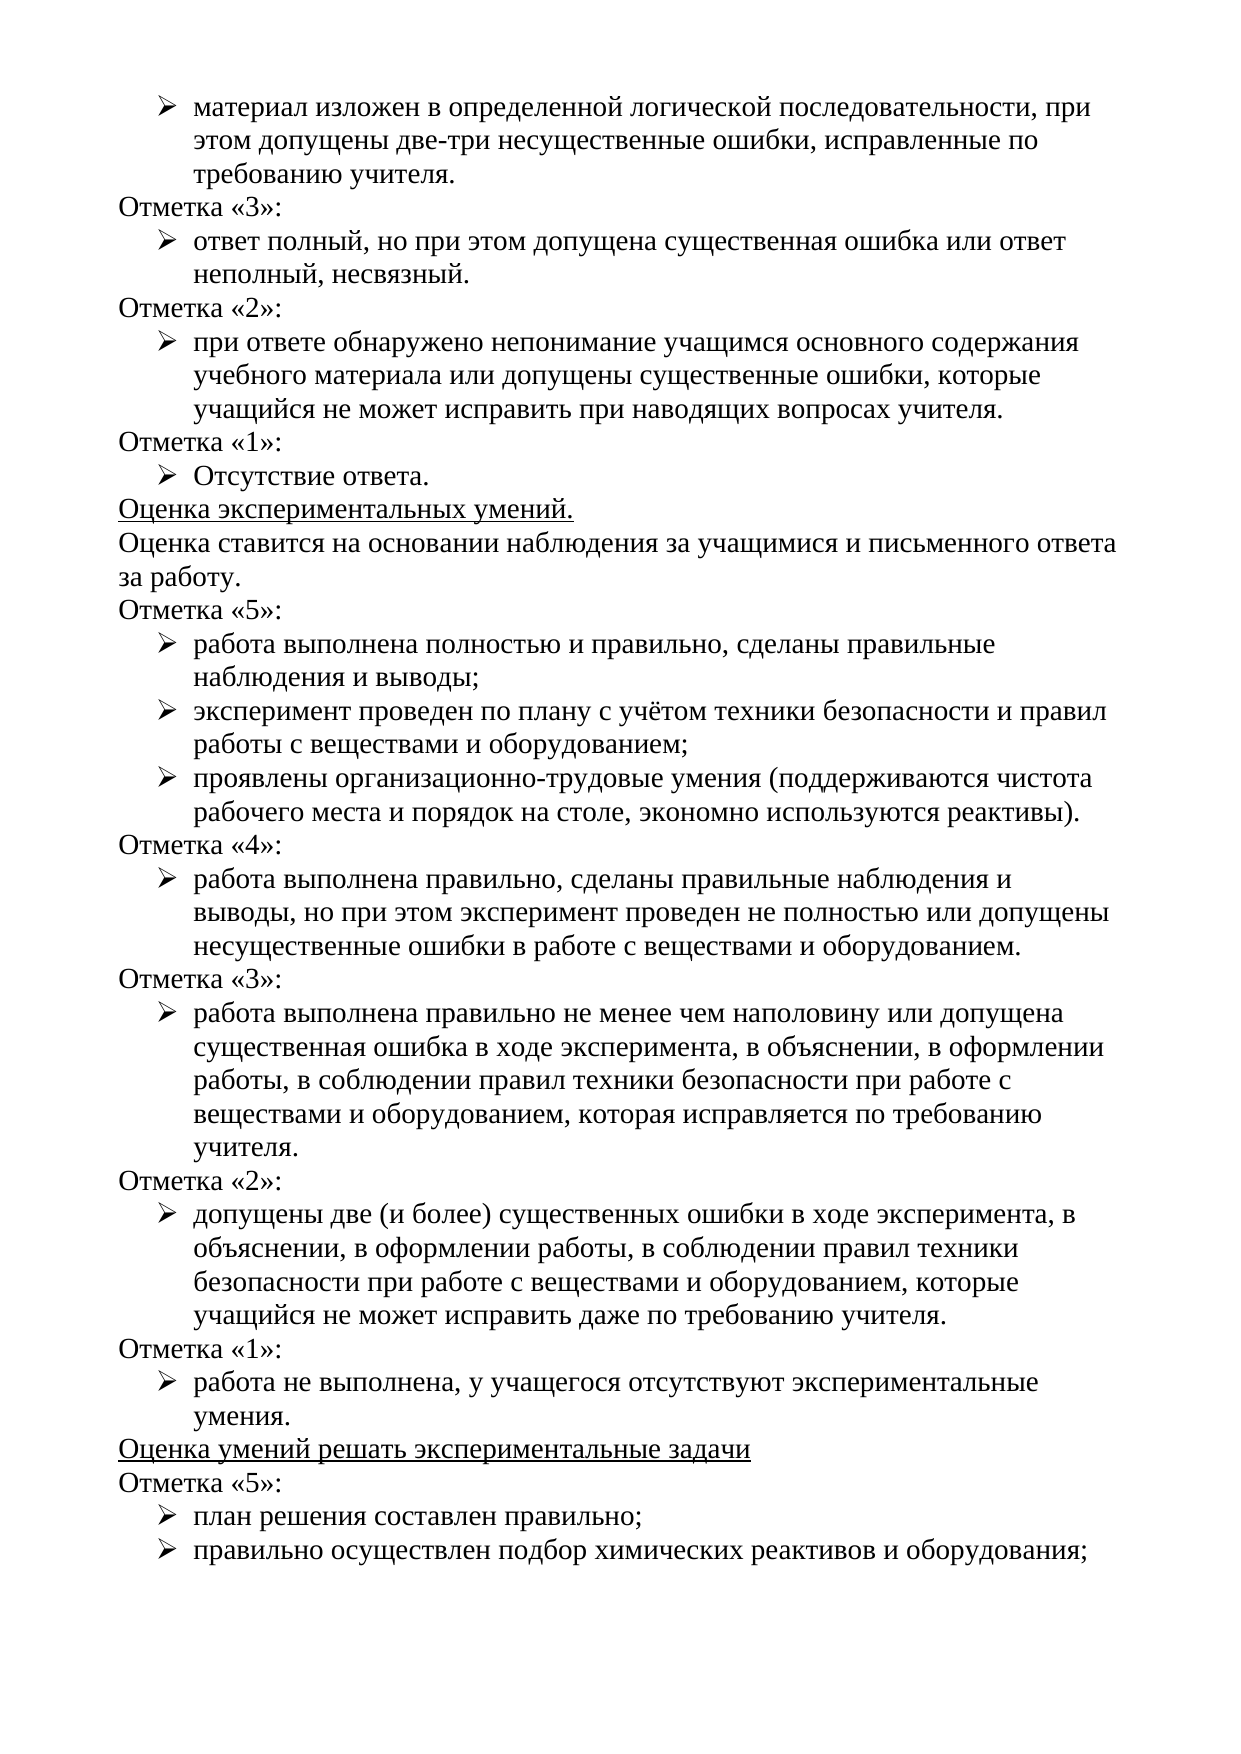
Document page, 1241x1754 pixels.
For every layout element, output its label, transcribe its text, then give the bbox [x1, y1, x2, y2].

text Отметка «2»: [118, 290, 1122, 324]
text Оценка экспериментальных умений. [118, 492, 1122, 525]
text Отметка «3»: [118, 189, 1122, 223]
list работа не выполнена, у учащегося отсутствуют экспериментальные умения. [156, 1364, 1122, 1431]
list эксперимент проведен по плану с учётом техники безопасности и правил работы с веществами и оборудованием; [156, 693, 1122, 760]
list Отсутствие ответа. [156, 458, 1122, 492]
list проявлены организационно-трудовые умения (поддерживаются чистота рабочего места и порядок на столе, экономно используются реактивы). [156, 760, 1122, 827]
text Отметка «5»: [118, 592, 1122, 626]
list материал изложен в определенной логической последовательности, при этом допущены две-три несущественные ошибки, исправленные по требованию учителя. [156, 89, 1122, 189]
text Отметка «2»: [118, 1163, 1122, 1196]
text Отметка «5»: [118, 1465, 1122, 1498]
list при ответе обнаружено непонимание учащимся основного содержания учебного материала или допущены существенные ошибки, которые учащийся не может исправить при наводящих вопросах учителя. [156, 324, 1122, 424]
list правильно осуществлен подбор химических реактивов и оборудования; [156, 1532, 1122, 1566]
text Отметка «4»: [118, 827, 1122, 861]
list план решения составлен правильно; [156, 1498, 1122, 1532]
text Оценка умений решать экспериментальные задачи [118, 1431, 1122, 1465]
list работа выполнена правильно, сделаны правильные наблюдения и выводы, но при этом эксперимент проведен не полностью или допущены несущественные ошибки в работе с веществами и оборудованием. [156, 861, 1122, 962]
list работа выполнена правильно не менее чем наполовину или допущена существенная ошибка в ходе эксперимента, в объяснении, в оформлении работы, в соблюдении правил техники безопасности при работе с веществами и оборудованием, которая исправляется по требованию учителя. [156, 995, 1122, 1163]
text Отметка «1»: [118, 424, 1122, 458]
list допущены две (и более) существенных ошибки в ходе эксперимента, в объяснении, в оформлении работы, в соблюдении правил техники безопасности при работе с веществами и оборудованием, которые учащийся не может исправить даже по требованию учителя. [156, 1196, 1122, 1331]
list работа выполнена полностью и правильно, сделаны правильные наблюдения и выводы; [156, 626, 1122, 693]
text Отметка «3»: [118, 962, 1122, 995]
text Отметка «1»: [118, 1331, 1122, 1364]
text Оценка ставится на основании наблюдения за учащимися и письменного ответа за работу. [118, 525, 1122, 592]
list ответ полный, но при этом допущена существенная ошибка или ответ неполный, несвязный. [156, 223, 1122, 290]
